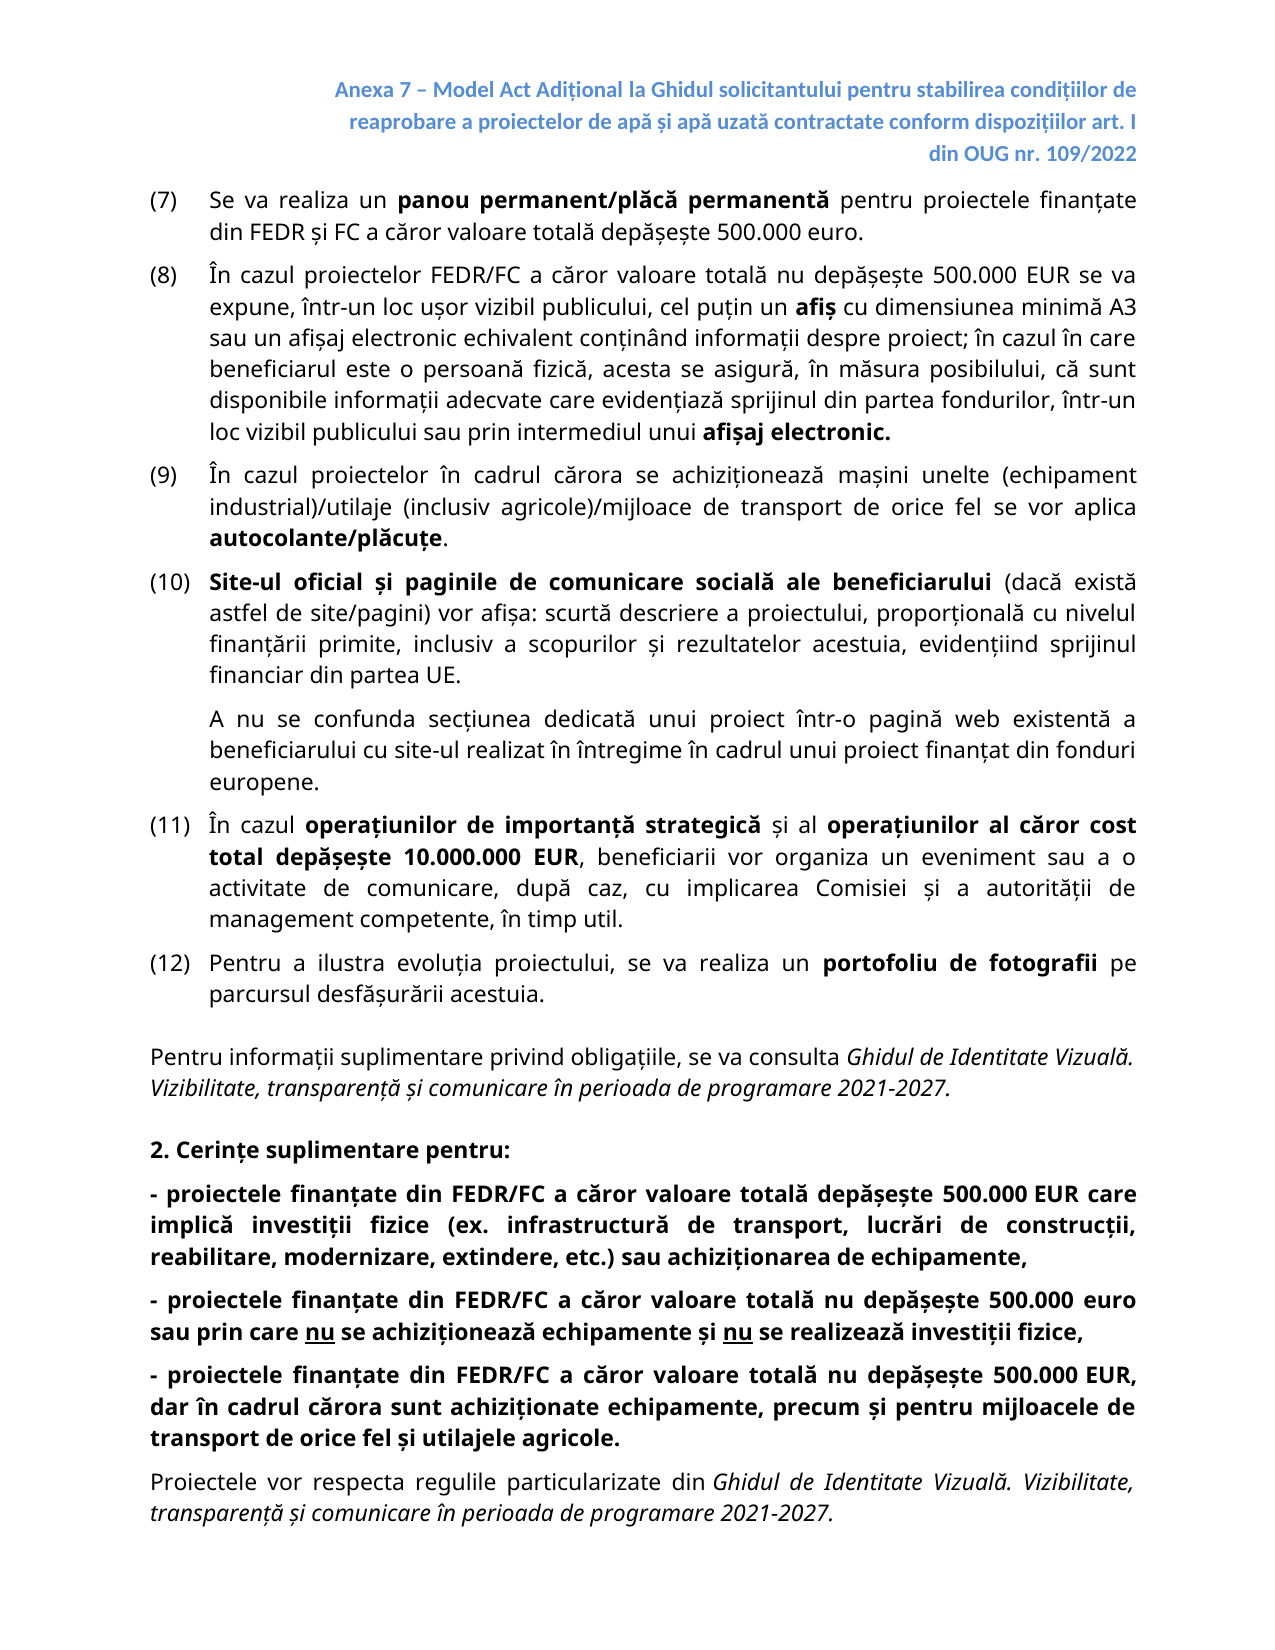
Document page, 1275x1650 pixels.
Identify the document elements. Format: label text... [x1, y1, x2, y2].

text A nu se confunda secțiunea dedicată unui proiect într-o pagină web existentă a beneficiarului cu site-ul realizat în întregime în cadrul unui proiect finanțat din fonduri europene. [209, 703, 1137, 797]
text Proiectele vor respecta regulile particularizate din Ghidul de Identitate Vizuală. Vizibilitate, transparență și comunicare în perioada de programare 2021-2027. [150, 1465, 1137, 1528]
list Site-ul oficial și paginile de comunicare socială ale beneficiarului (dacă există astfel de site/pagini) vor afișa: scurtă descriere a proiectului, proporțională cu nivelul finanțării primite, inclusiv a scopurilor și rezultatelor acestuia, evidențiind sprijinul financiar din partea UE. [150, 565, 1137, 690]
list În cazul proiectelor în cadrul cărora se achiziționează mașini unelte (echipament industrial)/utilaje (inclusiv agricole)/mijloace de transport de orice fel se vor aplica autocolante/plăcuțe. [150, 459, 1137, 553]
text - proiectele finanțate din FEDR/FC a căror valoare totală nu depășește 500.000 euro sau prin care nu se achiziționează echipamente și nu se realizează investiții fizice, [150, 1284, 1137, 1347]
list În cazul operațiunilor de importanță strategică și al operațiunilor al căror cost total depășește 10.000.000 EUR, beneficiarii vor organiza un eveniment sau a o activitate de comunicare, după caz, cu implicarea Comisiei și a autorității de management competente, în timp util. [150, 809, 1137, 934]
list Pentru a ilustra evoluția proiectului, se va realiza un portofoliu de fotografii pe parcursul desfășurării acestuia. [150, 947, 1137, 1009]
text - proiectele finanțate din FEDR/FC a căror valoare totală depășește 500.000 EUR care implică investiții fizice (ex. infrastructură de transport, lucrări de construcții, reabilitare, modernizare, extindere, etc.) sau achiziționarea de echipamente, [150, 1178, 1137, 1272]
text 2. Cerințe suplimentare pentru: [150, 1134, 1137, 1165]
list Se va realiza un panou permanent/plăcă permanentă pentru proiectele finanțate din FEDR și FC a căror valoare totală depășește 500.000 euro. [150, 184, 1137, 247]
text - proiectele finanțate din FEDR/FC a căror valoare totală nu depășește 500.000 EUR, dar în cadrul cărora sunt achiziționate echipamente, precum și pentru mijloacele de transport de orice fel și utilajele agricole. [150, 1359, 1137, 1453]
list În cazul proiectelor FEDR/FC a căror valoare totală nu depășește 500.000 EUR se va expune, într-un loc ușor vizibil publicului, cel puțin un afiș cu dimensiunea minimă A3 sau un afișaj electronic echivalent conținând informații despre proiect; în cazul în care beneficiarul este o persoană fizică, acesta se asigură, în măsura posibilului, că sunt disponibile informații adecvate care evidențiază sprijinul din partea fondurilor, într-un loc vizibil publicului sau prin intermediul unui afișaj electronic. [150, 259, 1137, 447]
text Pentru informații suplimentare privind obligațiile, se va consulta Ghidul de Identitate Vizuală. Vizibilitate, transparență și comunicare în perioada de programare 2021-2027. [150, 1040, 1137, 1103]
